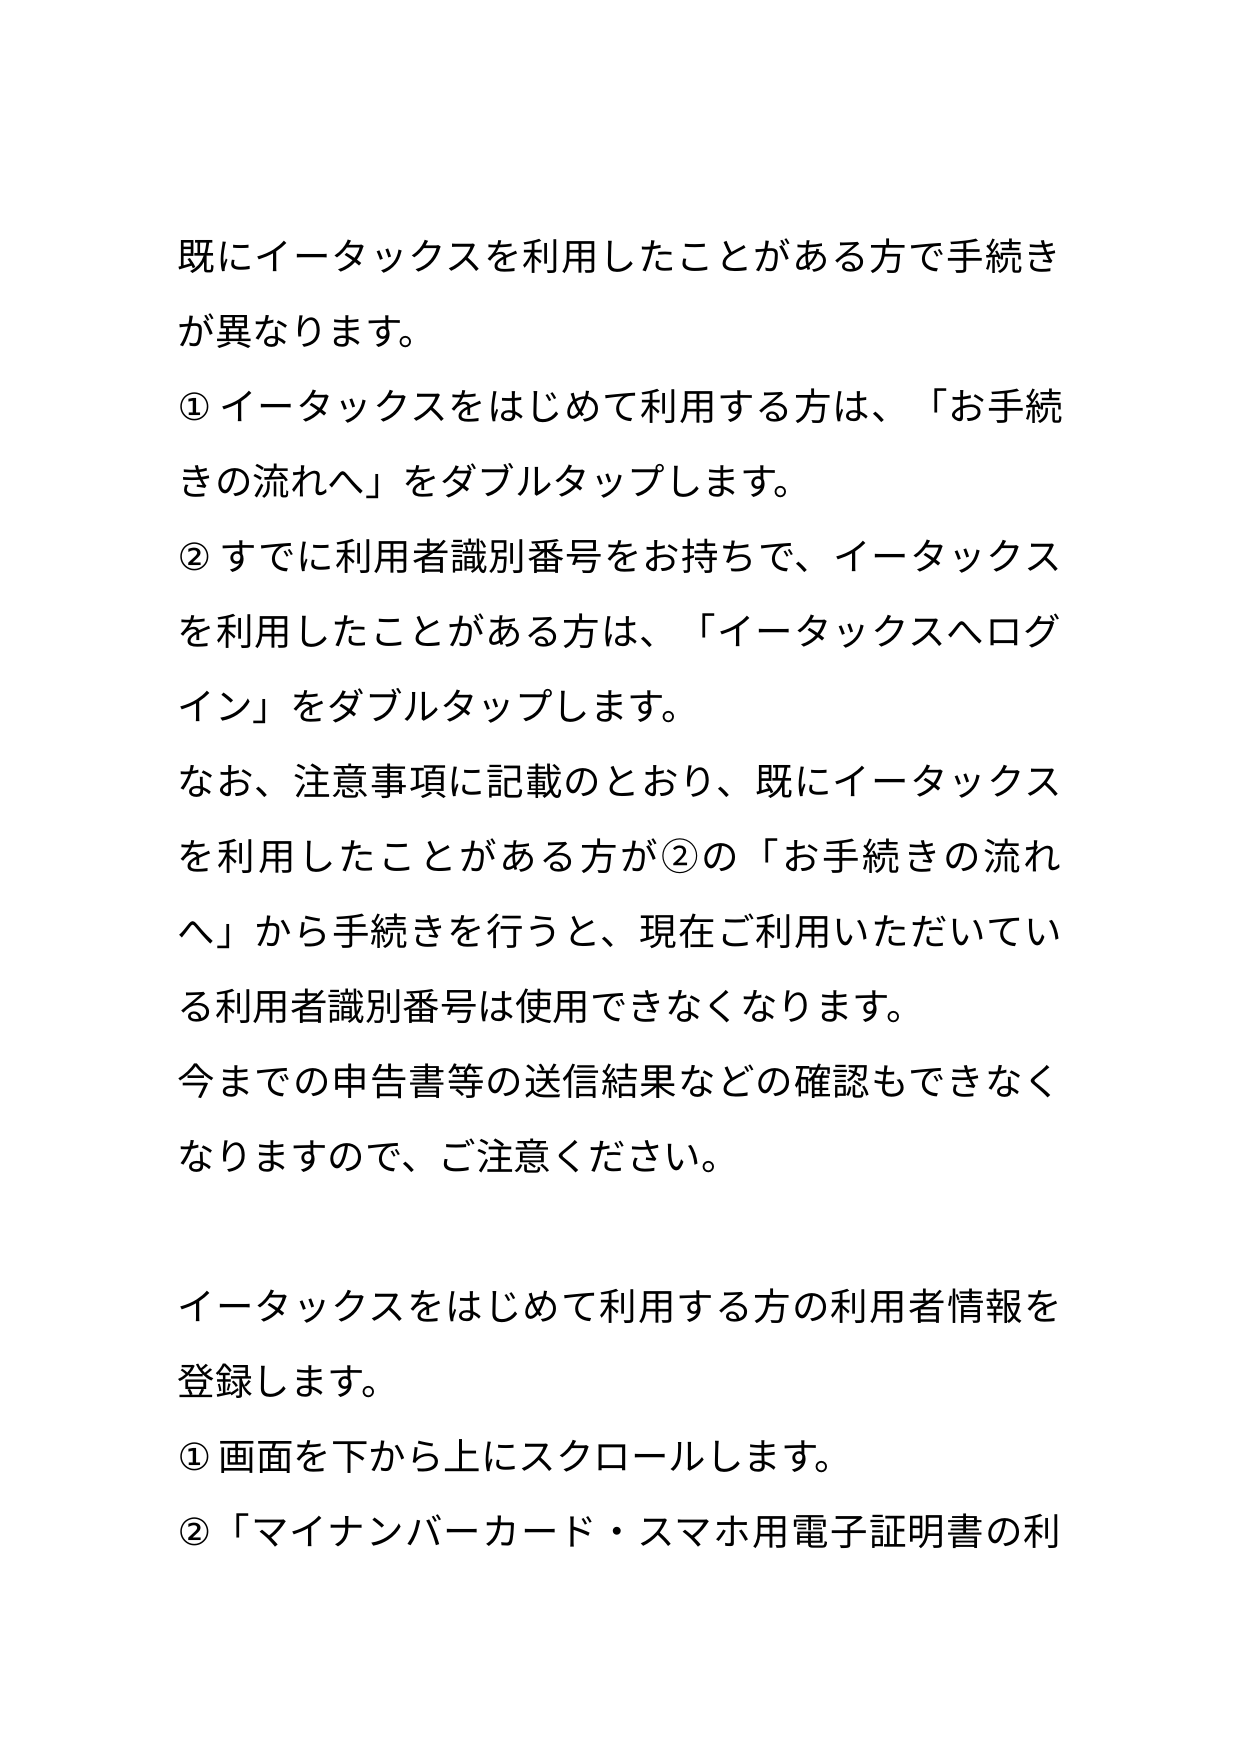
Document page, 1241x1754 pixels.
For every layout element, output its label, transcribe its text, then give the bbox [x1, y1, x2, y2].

text ①イータックスをはじめて利用する方は、「お手続きの流れへ」をダブルタップします。 [177, 367, 1063, 517]
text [177, 217, 1063, 367]
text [177, 1492, 1063, 1567]
text なお、注意事項に記載のとおり、既にイータックスを利用したことがある方が②の「お手続きの流れへ」から手続きを行うと、現在ご利用いただいている利用者識別番号は使用できなくなります。 [177, 742, 1063, 1042]
text ①画面を下から上にスクロールします。 [177, 1417, 1063, 1492]
text ②すでに利用者識別番号をお持ちで、イータックスを利用したことがある方は、「イータックスへログイン」をダブルタップします。 [177, 517, 1063, 742]
text イータックスをはじめて利用する方の利用者情報を登録します。 [177, 1267, 1063, 1417]
text 今までの申告書等の送信結果などの確認もできなくなりますので、ご注意ください。 [177, 1042, 1063, 1192]
